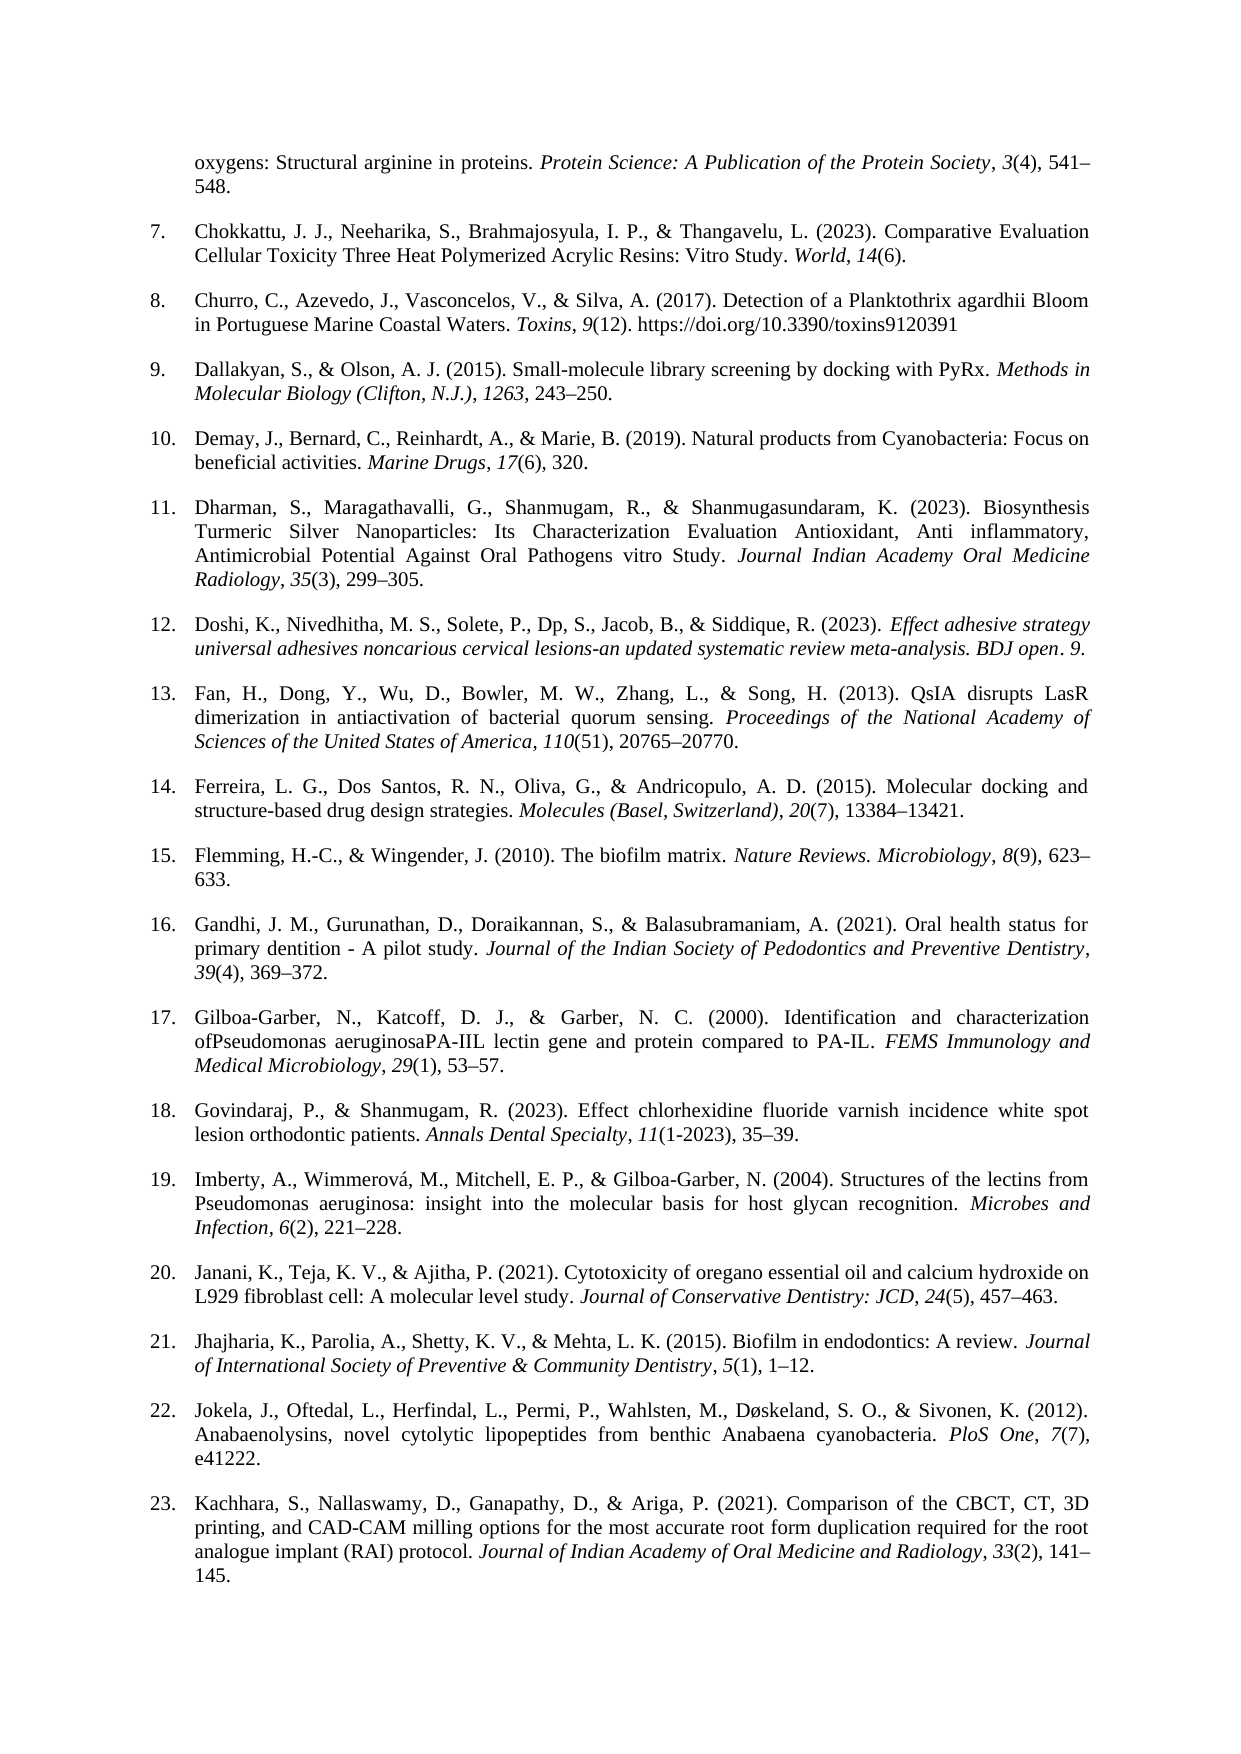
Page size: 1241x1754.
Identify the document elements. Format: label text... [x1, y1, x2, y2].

text Gilboa-Garber, N., Katcoff, D. J., & Garber, N. C. (2000). Identification and characterization ofPseudomonas aeruginosaPA-IIL lectin gene and protein compared to PA-IL. FEMS Immunology and Medical Microbiology, 29(1), 53–57. [150, 1005, 1090, 1077]
text Janani, K., Teja, K. V., & Ajitha, P. (2021). Cytotoxicity of oregano essential oil and calcium hydroxide on L929 fibroblast cell: A molecular level study. Journal of Conservative Dentistry: JCD, 24(5), 457–463. [150, 1260, 1090, 1308]
text Imberty, A., Wimmerová, M., Mitchell, E. P., & Gilboa-Garber, N. (2004). Structures of the lectins from Pseudomonas aeruginosa: insight into the molecular basis for host glycan recognition. Microbes and Infection, 6(2), 221–228. [150, 1167, 1090, 1239]
text Ferreira, L. G., Dos Santos, R. N., Oliva, G., & Andricopulo, A. D. (2015). Molecular docking and structure-based drug design strategies. Molecules (Basel, Switzerland), 20(7), 13384–13421. [150, 774, 1090, 822]
text Jokela, J., Oftedal, L., Herfindal, L., Permi, P., Wahlsten, M., Døskeland, S. O., & Sivonen, K. (2012). Anabaenolysins, novel cytolytic lipopeptides from benthic Anabaena cyanobacteria. PloS One, 7(7), e41222. [150, 1398, 1090, 1470]
text Jhajharia, K., Parolia, A., Shetty, K. V., & Mehta, L. K. (2015). Biofilm in endodontics: A review. Journal of International Society of Preventive & Community Dentistry, 5(1), 1–12. [150, 1329, 1090, 1377]
text Dharman, S., Maragathavalli, G., Shanmugam, R., & Shanmugasundaram, K. (2023). Biosynthesis Turmeric Silver Nanoparticles: Its Characterization Evaluation Antioxidant, Anti inflammatory, Antimicrobial Potential Against Oral Pathogens vitro Study. Journal Indian Academy Oral Medicine Radiology, 35(3), 299–305. [150, 495, 1090, 591]
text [150, 150, 1090, 198]
text Fan, H., Dong, Y., Wu, D., Bowler, M. W., Zhang, L., & Song, H. (2013). QsIA disrupts LasR dimerization in antiactivation of bacterial quorum sensing. Proceedings of the National Academy of Sciences of the United States of America, 110(51), 20765–20770. [150, 681, 1090, 753]
text Churro, C., Azevedo, J., Vasconcelos, V., & Silva, A. (2017). Detection of a Planktothrix agardhii Bloom in Portuguese Marine Coastal Waters. Toxins, 9(12). https://doi.org/10.3390/toxins9120391 [150, 288, 1090, 336]
text Gandhi, J. M., Gurunathan, D., Doraikannan, S., & Balasubramaniam, A. (2021). Oral health status for primary dentition - A pilot study. Journal of the Indian Society of Pedodontics and Preventive Dentistry, 39(4), 369–372. [150, 912, 1090, 984]
text Dallakyan, S., & Olson, A. J. (2015). Small-molecule library screening by docking with PyRx. Methods in Molecular Biology (Clifton, N.J.), 1263, 243–250. [150, 357, 1090, 405]
text Flemming, H.-C., & Wingender, J. (2010). The biofilm matrix. Nature Reviews. Microbiology, 8(9), 623–633. [150, 843, 1090, 891]
text Doshi, K., Nivedhitha, M. S., Solete, P., Dp, S., Jacob, B., & Siddique, R. (2023). Effect adhesive strategy universal adhesives noncarious cervical lesions-an updated systematic review meta-analysis. BDJ open. 9. [150, 612, 1090, 660]
text Demay, J., Bernard, C., Reinhardt, A., & Marie, B. (2019). Natural products from Cyanobacteria: Focus on beneficial activities. Marine Drugs, 17(6), 320. [150, 426, 1090, 474]
text Chokkattu, J. J., Neeharika, S., Brahmajosyula, I. P., & Thangavelu, L. (2023). Comparative Evaluation Cellular Toxicity Three Heat Polymerized Acrylic Resins: Vitro Study. World, 14(6). [150, 219, 1090, 267]
text Govindaraj, P., & Shanmugam, R. (2023). Effect chlorhexidine fluoride varnish incidence white spot lesion orthodontic patients. Annals Dental Specialty, 11(1-2023), 35–39. [150, 1098, 1090, 1146]
text Kachhara, S., Nallaswamy, D., Ganapathy, D., & Ariga, P. (2021). Comparison of the CBCT, CT, 3D printing, and CAD-CAM milling options for the most accurate root form duplication required for the root analogue implant (RAI) protocol. Journal of Indian Academy of Oral Medicine and Radiology, 33(2), 141–145. [150, 1491, 1090, 1587]
